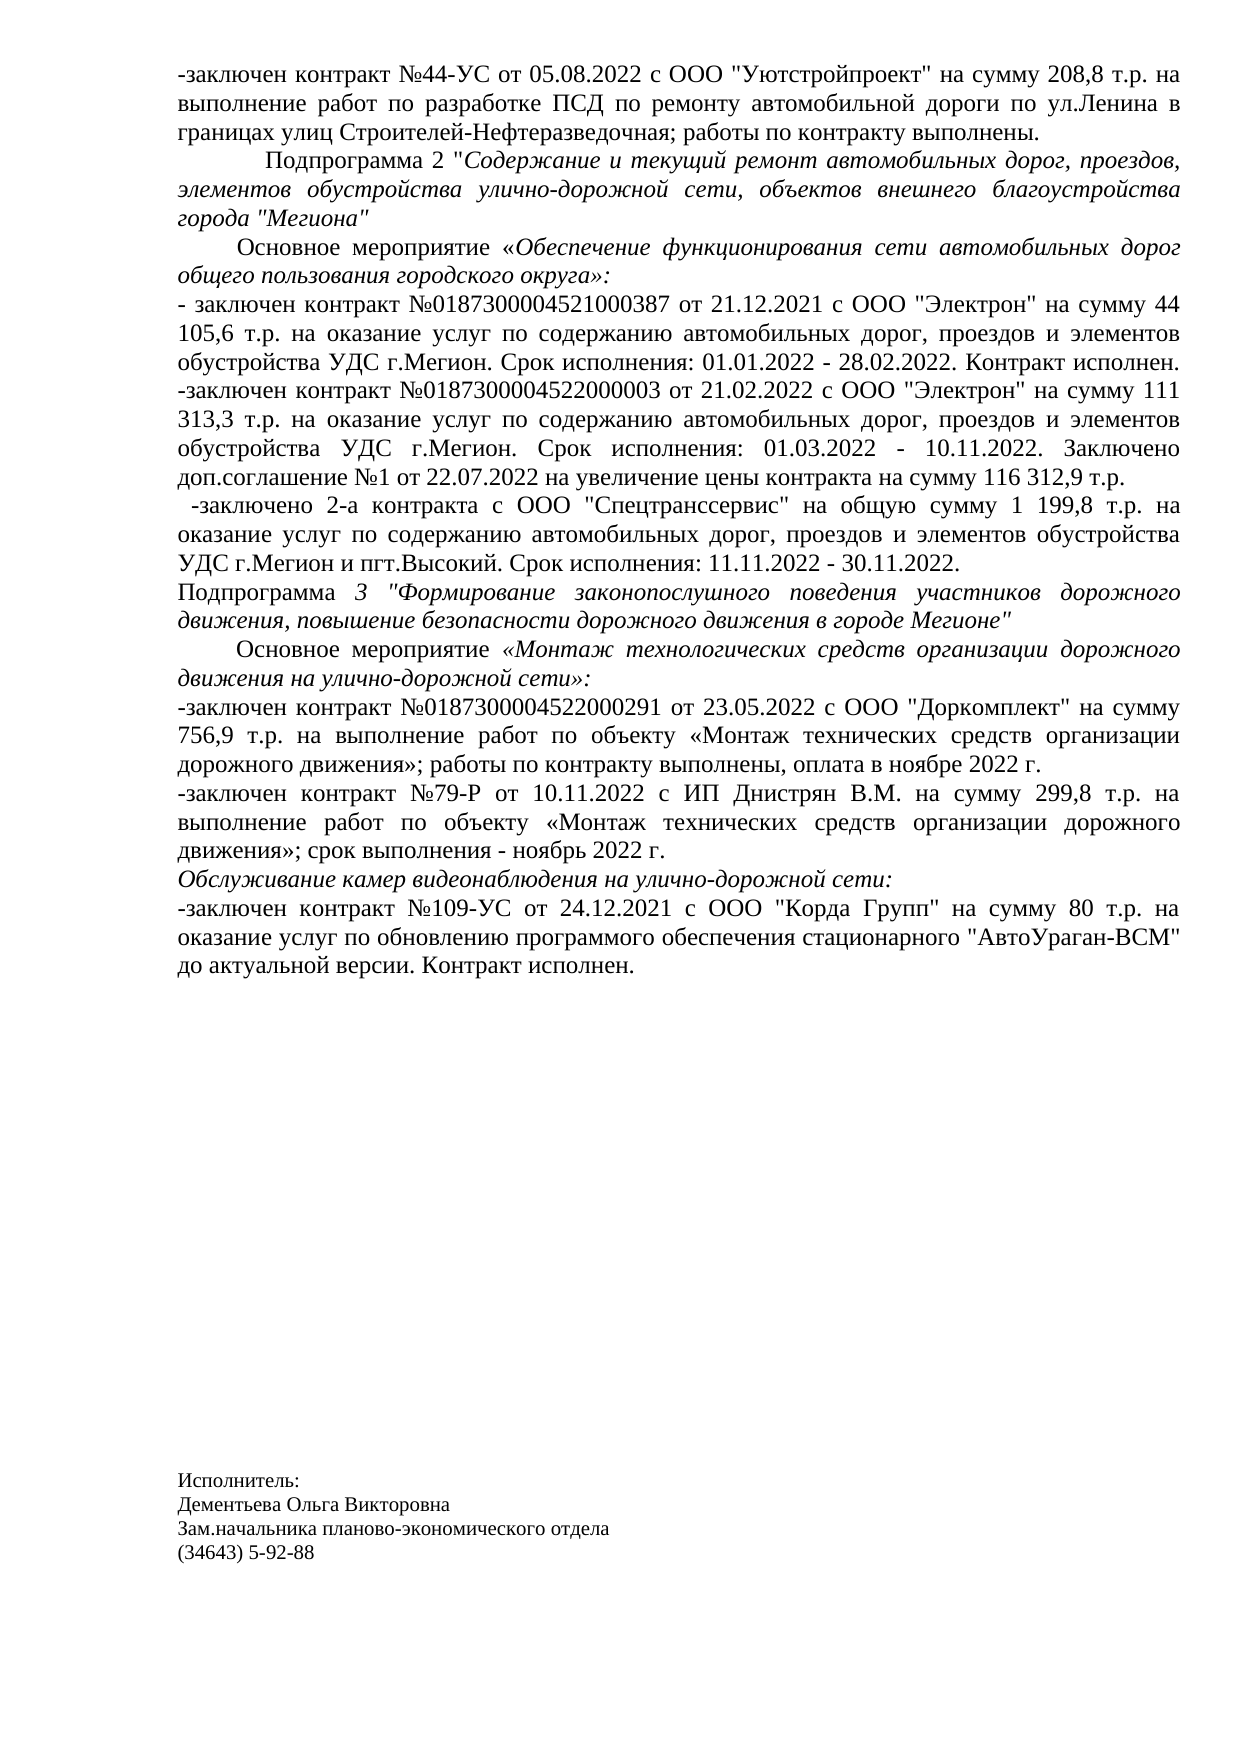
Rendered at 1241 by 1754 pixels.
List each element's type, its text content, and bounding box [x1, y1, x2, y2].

text - заключен контракт №0187300004521000387 от 21.12.2021 с ООО "Электрон" на сумму 44 105,6 т.р. на оказание услуг по содержанию автомобильных дорог, проездов и элементов обустройства УДС г.Мегион. Срок исполнения: 01.01.2022 - 28.02.2022. Контракт исполнен. -заключен контракт №0187300004522000003 от 21.02.2022 с ООО "Электрон" на сумму 111 313,3 т.р. на оказание услуг по содержанию автомобильных дорог, проездов и элементов обустройства УДС г.Мегион. Срок исполнения: 01.03.2022 - 10.11.2022. Заключено доп.соглашение №1 от 22.07.2022 на увеличение цены контракта на сумму 116 312,9 т.р. [177, 289, 1181, 490]
text -заключен контракт №109-УС от 24.12.2021 с ООО "Корда Групп" на сумму 80 т.р. на оказание услуг по обновлению программого обеспечения стационарного "АвтоУраган-ВСМ" до актуальной версии. Контракт исполнен. [177, 893, 1181, 979]
text -заключен контракт №44-УС от 05.08.2022 с ООО "Уютстройпроект" на сумму 208,8 т.р. на выполнение работ по разработке ПСД по ремонту автомобильной дороги по ул.Ленина в границах улиц Строителей-Нефтеразведочная; работы по контракту выполнены. [177, 59, 1181, 145]
text (34643) 5-92-88 [177, 1540, 1181, 1564]
text Зам.начальника планово-экономического отдела [177, 1516, 1181, 1540]
text Подпрограмма 2 "Содержание и текущий ремонт автомобильных дорог, проездов, элементов обустройства улично-дорожной сети, объектов внешнего благоустройства города "Мегиона" [177, 145, 1181, 232]
text Основное мероприятие «Монтаж технологических средств организации дорожного движения на улично-дорожной сети»: [177, 634, 1181, 692]
text Исполнитель: [177, 1468, 1181, 1492]
text Обслуживание камер видеонаблюдения на улично-дорожной сети: [177, 864, 1181, 893]
text Дементьева Ольга Викторовна [177, 1492, 1181, 1516]
text Подпрограмма 3 "Формирование законопослушного поведения участников дорожного движения, повышение безопасности дорожного движения в городе Мегионе" [177, 577, 1181, 634]
text Основное мероприятие «Обеспечение функционирования сети автомобильных дорог общего пользования городского округа»: [177, 232, 1181, 289]
text -заключен контракт №0187300004522000291 от 23.05.2022 с ООО "Доркомплект" на сумму 756,9 т.р. на выполнение работ по объекту «Монтаж технических средств организации дорожного движения»; работы по контракту выполнены, оплата в ноябре 2022 г. [177, 692, 1181, 778]
text -заключен контракт №79-Р от 10.11.2022 с ИП Днистрян В.М. на сумму 299,8 т.р. на выполнение работ по объекту «Монтаж технических средств организации дорожного движения»; срок выполнения - ноябрь 2022 г. [177, 778, 1181, 864]
text -заключено 2-а контракта с ООО "Спецтранссервис" на общую сумму 1 199,8 т.р. на оказание услуг по содержанию автомобильных дорог, проездов и элементов обустройства УДС г.Мегион и пгт.Высокий. Срок исполнения: 11.11.2022 - 30.11.2022. [177, 490, 1181, 577]
